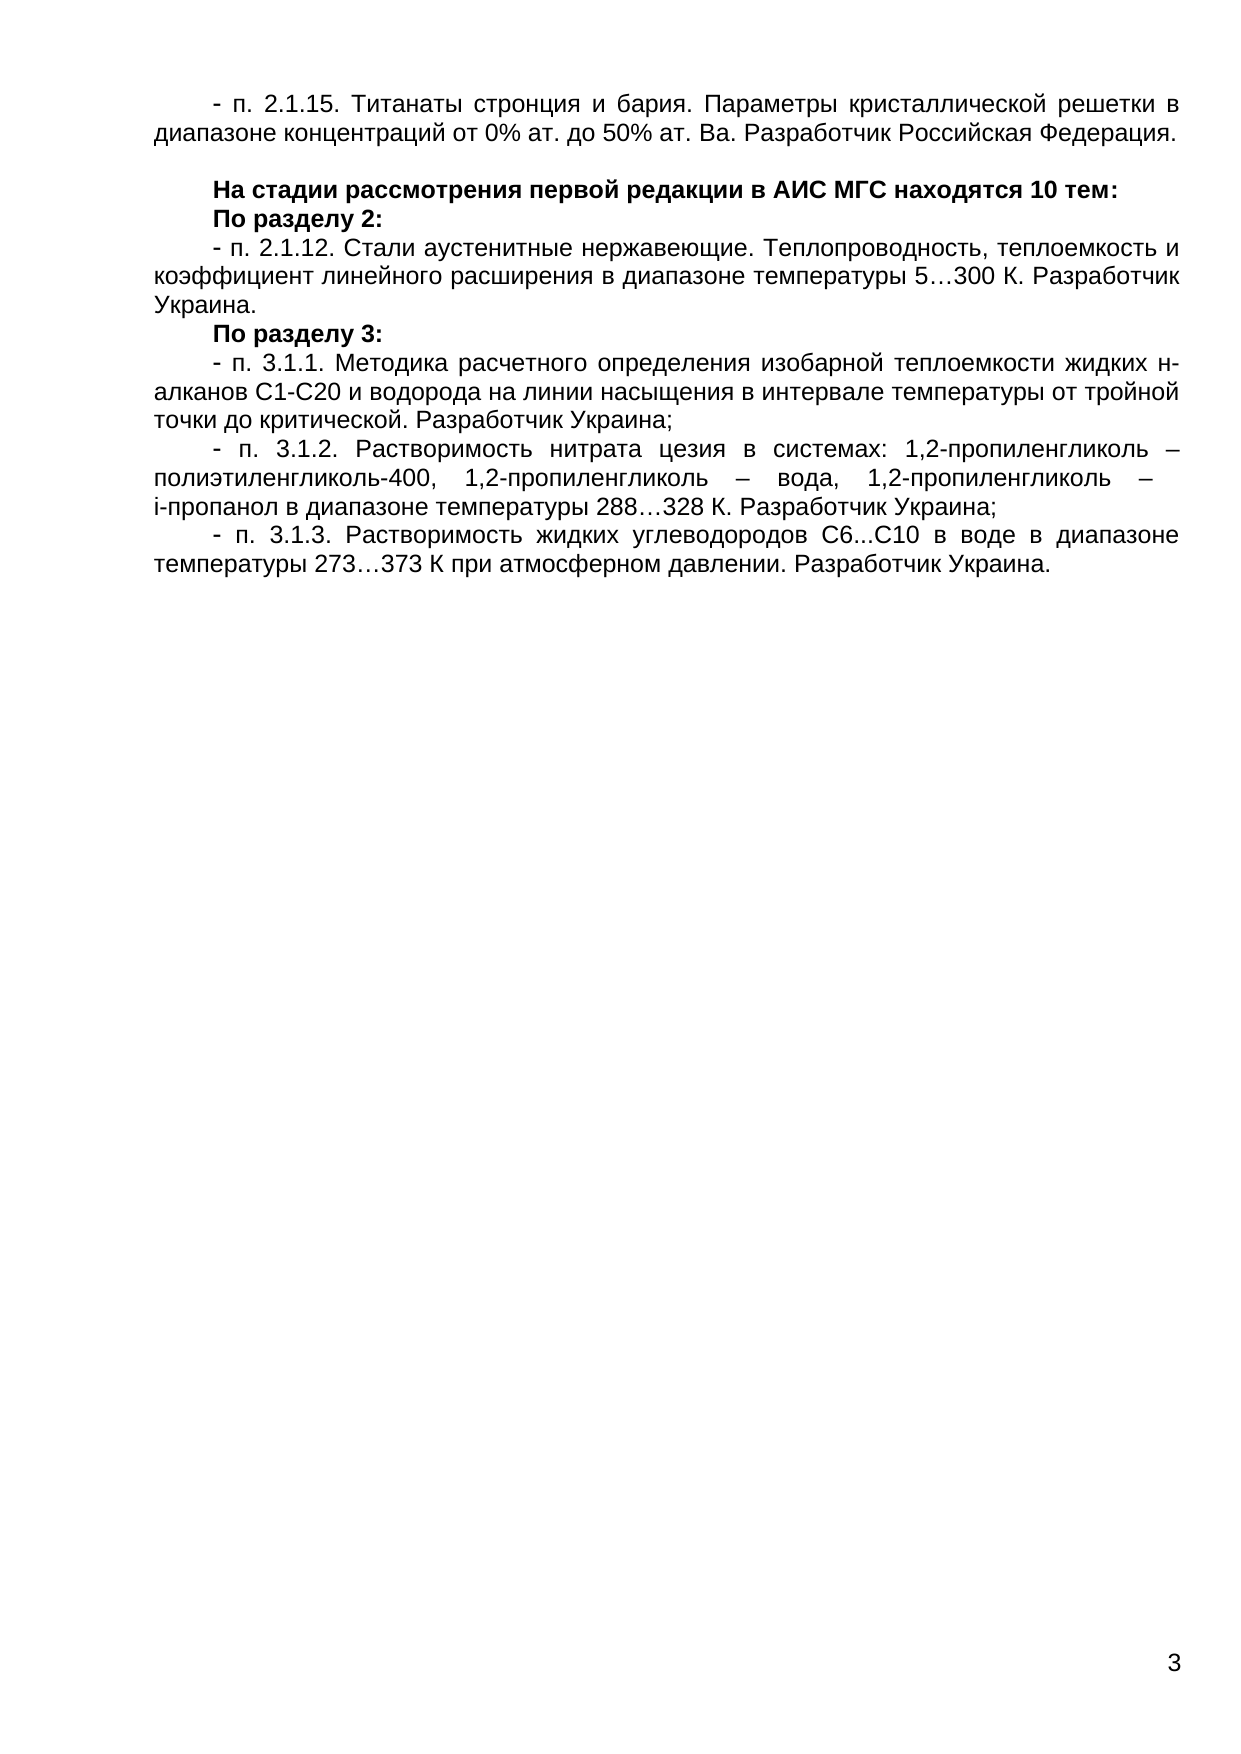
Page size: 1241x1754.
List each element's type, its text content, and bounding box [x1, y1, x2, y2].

list п. 3.1.2. Растворимость нитрата цезия в системах: 1,2-пропиленгликоль –полиэтиленгликоль-400, 1,2-пропиленгликоль – вода, 1,2-пропиленгликоль – і-пропанол в диапазоне температуры 288…328 К. Разработчик Украина; [154, 434, 1181, 520]
text По разделу 3: [154, 319, 1181, 348]
list п. 3.1.1. Методика расчетного определения изобарной теплоемкости жидких н-алканов С1-С20 и водорода на линии насыщения в интервале температуры от тройной точки до критической. Разработчик Украина; [154, 348, 1181, 434]
list п. 2.1.12. Стали аустенитные нержавеющие. Теплопроводность, теплоемкость и коэффициент линейного расширения в диапазоне температуры 5…300 К. Разработчик Украина. [154, 232, 1181, 319]
list п. 3.1.3. Растворимость жидких углеводородов С6...С10 в воде в диапазоне температуры 273…373 К при атмосферном давлении. Разработчик Украина. [154, 520, 1181, 578]
list п. 2.1.15. Титанаты стронция и бария. Параметры кристаллической решетки в диапазоне концентраций от 0% ат. до 50% ат. Ba. Разработчик Российская Федерация. [154, 89, 1181, 146]
text На стадии рассмотрения первой редакции в АИС МГС находятся 10 тем: [154, 175, 1181, 204]
text По разделу 2: [154, 204, 1181, 232]
